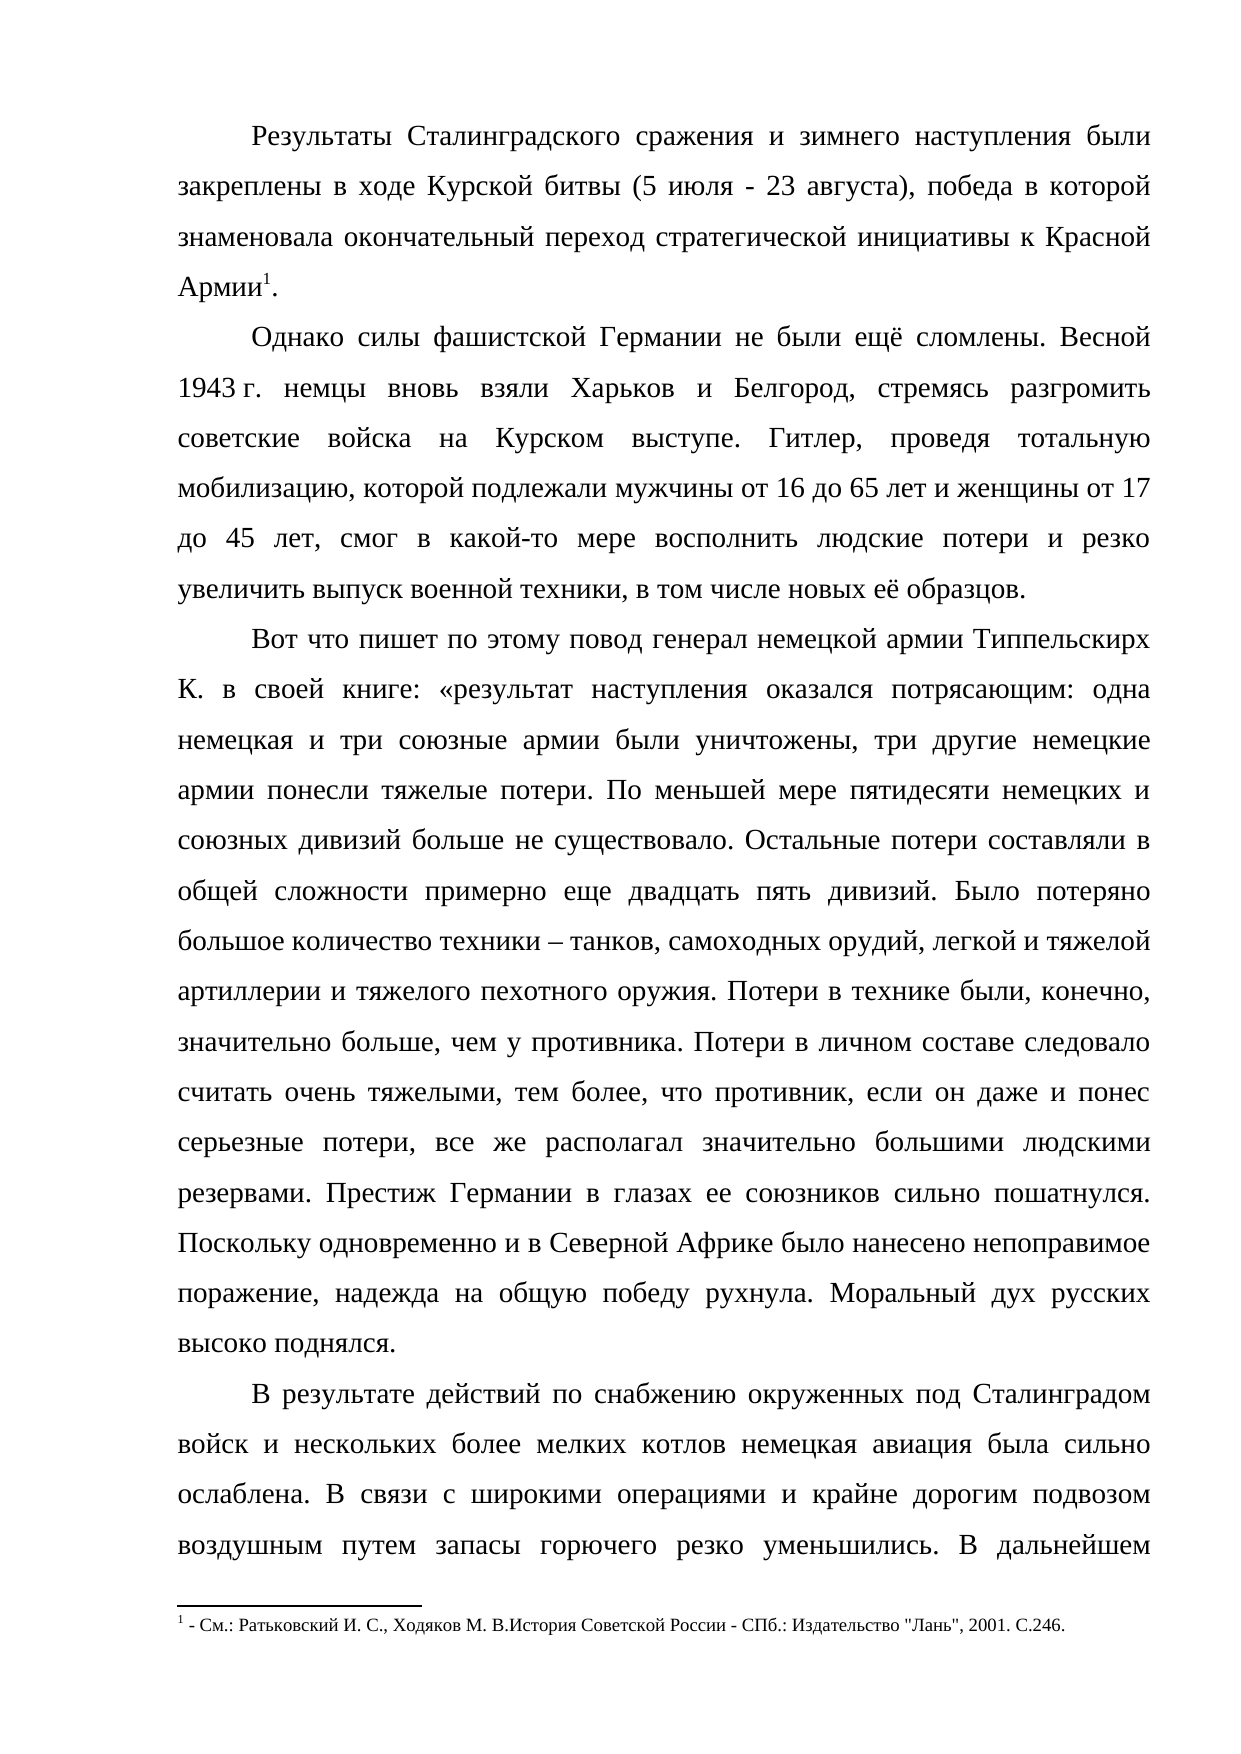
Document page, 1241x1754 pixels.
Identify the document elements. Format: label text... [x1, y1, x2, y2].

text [177, 1376, 1152, 1560]
text Вот что пишет по этому повод генерал немецкой армии Типпельскирх К. в своей книге: «результат наступления оказался потрясающим: одна немецкая и три союзные армии были уничтожены, три другие немецкие армии понесли тяжелые потери. По меньшей мере пятидесяти немецких и союзных дивизий больше не существовало. Остальные потери составляли в общей сложности примерно еще двадцать пять дивизий. Было потеряно большое количество техники – танков, самоходных орудий, легкой и тяжелой артиллерии и тяжелого пехотного оружия. Потери в технике были, конечно, значительно больше, чем у противника. Потери в личном составе следовало считать очень тяжелыми, тем более, что противник, если он даже и понес серьезные потери, все же располагал значительно большими людскими резервами. Престиж Германии в глазах ее союзников сильно пошатнулся. Поскольку одновременно и в Северной Африке было нанесено непоправимое поражение, надежда на общую победу рухнула. Моральный дух русских высоко поднялся. [177, 621, 1152, 1359]
text Однако силы фашистской Германии не были ещё сломлены. Весной . немцы вновь взяли Харьков и Белгород, стремясь разгромить советские войска на Курском выступе. Гитлер, проведя тотальную мобилизацию, которой подлежали мужчины от 16 до 65 лет и женщины от 17 до 45 лет, смог в какой-то мере восполнить людские потери и резко увеличить выпуск военной техники, в том числе новых её образцов. [177, 319, 1152, 604]
text Результаты Сталинградского сражения и зимнего наступления были закреплены в ходе Курской битвы (5 июля - 23 августа), победа в которой знаменовала окончательный переход стратегической инициативы к Красной Армии. [177, 118, 1152, 303]
